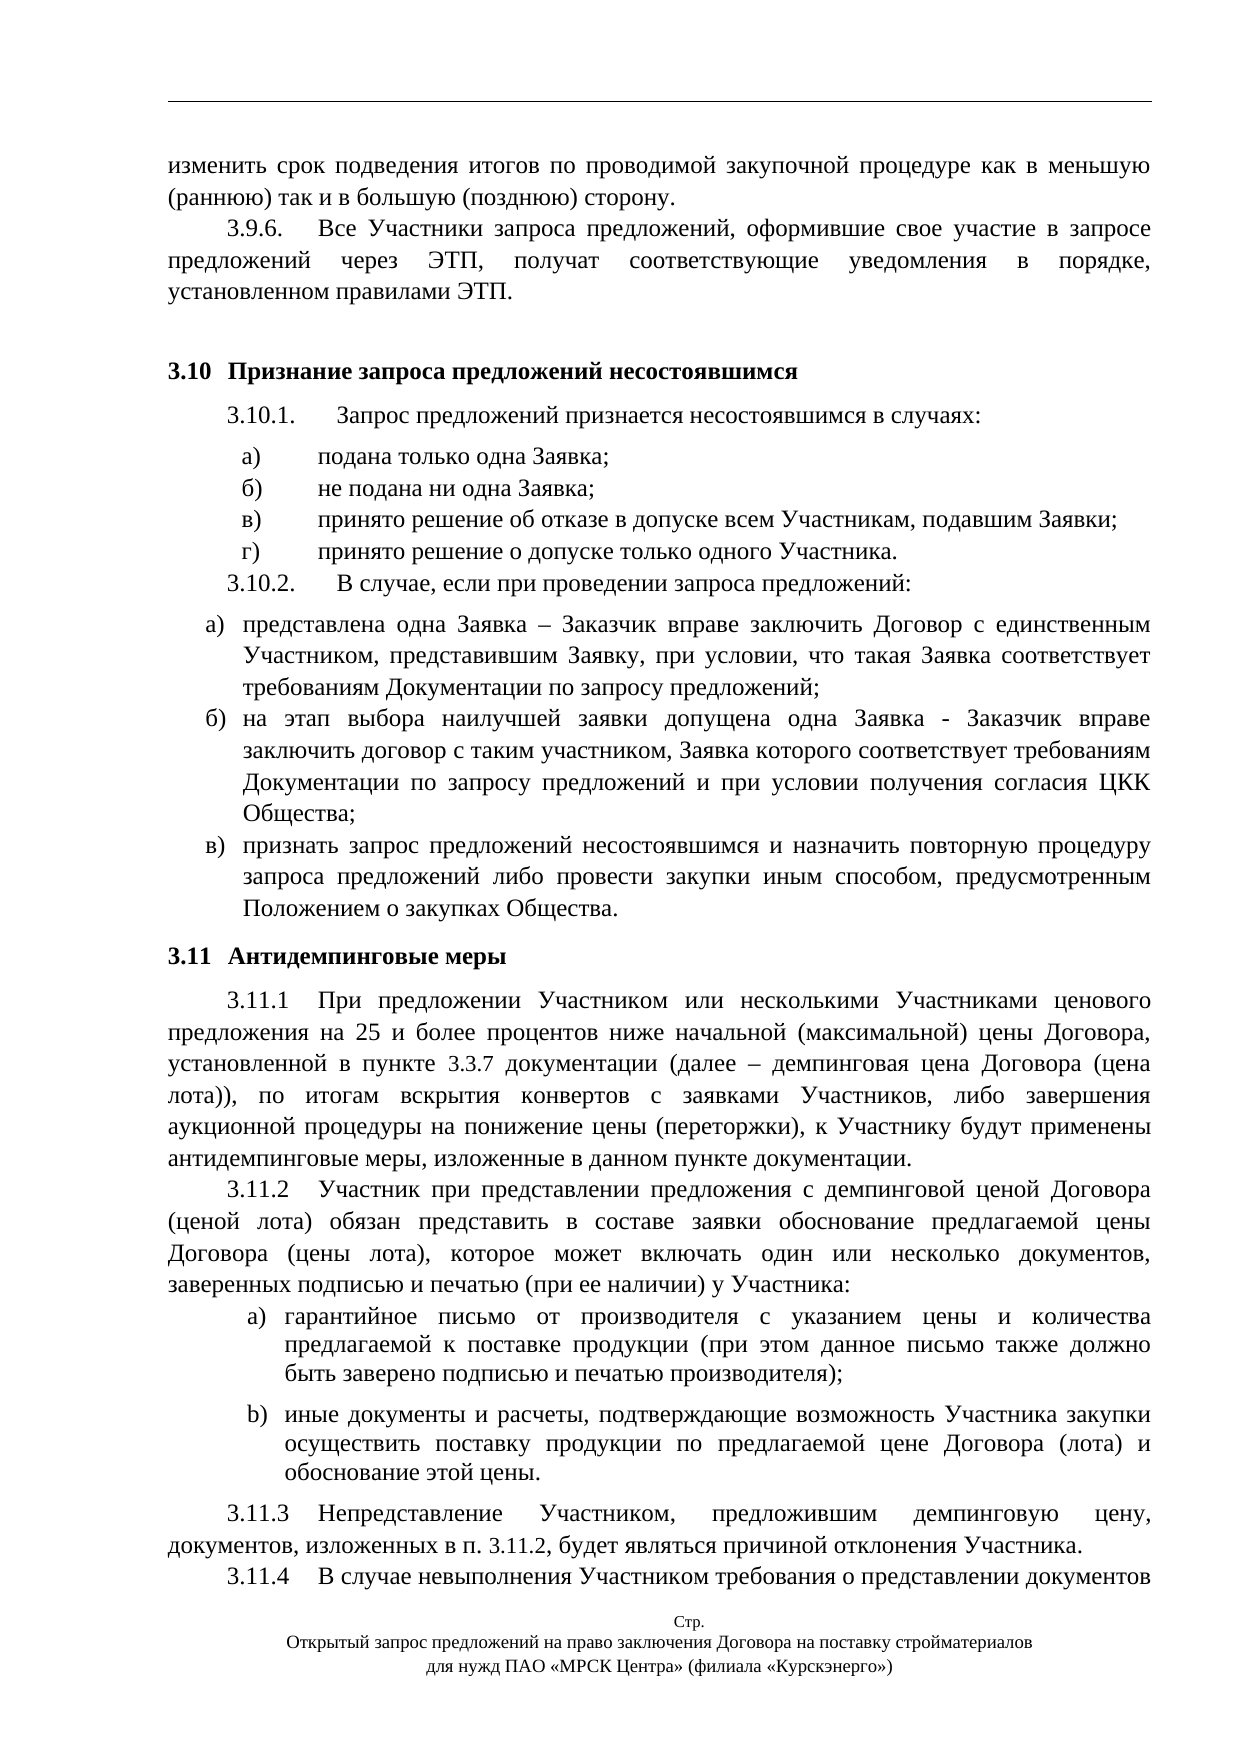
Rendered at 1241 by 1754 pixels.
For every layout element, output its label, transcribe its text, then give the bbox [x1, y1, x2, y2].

list не подана ни одна Заявка; [168, 473, 1152, 502]
list подана только одна Заявка; [168, 441, 1152, 470]
list гарантийное письмо от производителя с указанием цены и количества предлагаемой к поставке продукции (при этом данное письмо также должно быть заверено подписью и печатью производителя); [247, 1301, 1152, 1387]
subtitle Признание запроса предложений несостоявшимся [168, 356, 1152, 385]
list Запрос предложений признается несостоявшимся в случаях: [168, 400, 1152, 429]
list представлена одна Заявка – Заказчик вправе заключить Договор с единственным Участником, представившим Заявку, при условии, что такая Заявка соответствует требованиям Документации по запросу предложений; [205, 609, 1152, 701]
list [168, 150, 1152, 210]
list иные документы и расчеты, подтверждающие возможность Участника закупки осуществить поставку продукции по предлагаемой цене Договора (лота) и обоснование этой цены. [247, 1399, 1152, 1486]
list При предложении Участником или несколькими Участниками ценового предложения на 25 и более процентов ниже начальной (максимальной) цены Договора, установленной в пункте 3.3.7 документации (далее – демпинговая цена Договора (цена лота)), по итогам вскрытия конвертов с заявками Участников, либо завершения аукционной процедуры на понижение цены (переторжки), к Участнику будут применены антидемпинговые меры, изложенные в данном пункте документации. [168, 985, 1152, 1172]
list на этап выбора наилучшей заявки допущена одна Заявка - Заказчик вправе заключить договор с таким участником, Заявка которого соответствует требованиям Документации по запросу предложений и при условии получения согласия ЦКК Общества; [205, 703, 1152, 827]
list В случае, если при проведении запроса предложений: [168, 568, 1152, 596]
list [168, 1561, 1152, 1590]
list Участник при представлении предложения с демпинговой ценой Договора (ценой лота) обязан представить в составе заявки обоснование предлагаемой цены Договора (цены лота), которое может включать один или несколько документов, заверенных подписью и печатью (при ее наличии) у Участника: [168, 1174, 1152, 1298]
list принято решение о допуске только одного Участника. [168, 536, 1152, 565]
list признать запрос предложений несостоявшимся и назначить повторную процедуру запроса предложений либо провести закупки иным способом, предусмотренным Положением о закупках Общества. [205, 830, 1152, 922]
list принято решение об отказе в допуске всем Участникам, подавшим Заявки; [168, 504, 1152, 533]
list Непредставление Участником, предложившим демпинговую цену, документов, изложенных в п. 3.11.2, будет являться причиной отклонения Участника. [168, 1498, 1152, 1559]
list Все Участники запроса предложений, оформившие свое участие в запросе предложений через ЭТП, получат соответствующие уведомления в порядке, установленном правилами ЭТП. [168, 213, 1152, 305]
subtitle Антидемпинговые меры [168, 941, 1152, 970]
